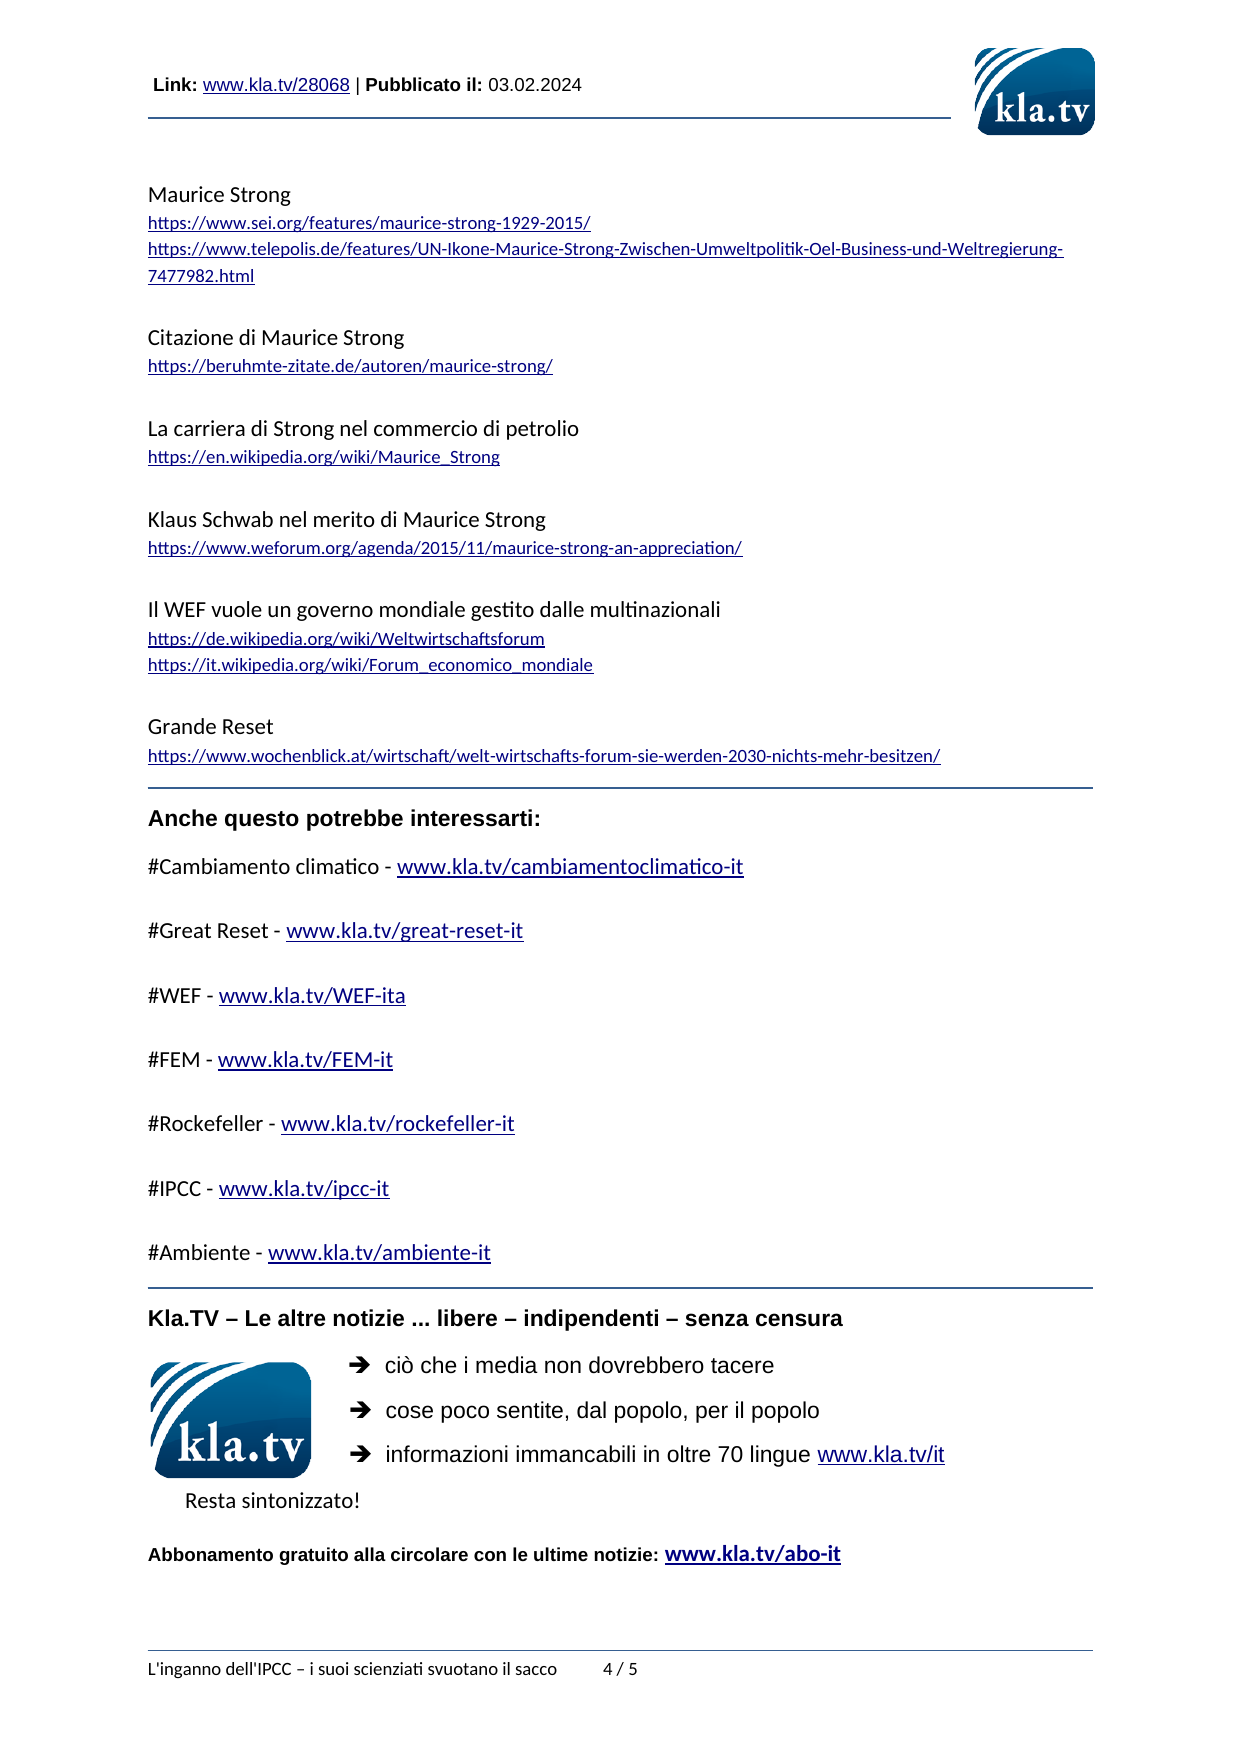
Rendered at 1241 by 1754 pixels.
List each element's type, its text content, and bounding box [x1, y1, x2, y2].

text Abbonamento gratuito alla circolare con le ultime notizie: www.kla.tv/abo-it [148, 1539, 1093, 1567]
text #Cambiamento climatico - www.kla.tv/cambiamentoclimatico-it #Great Reset - www.kla.tv/great-reset-it #WEF - www.kla.tv/WEF-ita #FEM - www.kla.tv/FEM-it #Rockefeller - www.kla.tv/rockefeller-it #IPCC - www.kla.tv/ipcc-it #Ambiente - www.kla.tv/ambiente-it [148, 852, 1093, 1266]
text Anche questo potrebbe interessarti: [148, 789, 1093, 832]
list cose poco sentite, dal popolo, per il popolo [311, 1397, 1093, 1423]
picture [974, 47, 1095, 134]
picture [150, 1361, 311, 1477]
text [148, 148, 1093, 767]
list informazioni immancabili in oltre 70 lingue www.kla.tv/it [307, 1441, 1093, 1468]
text Resta sintonizzato! [148, 1486, 1093, 1514]
list ciò che i media non dovrebbero tacere [185, 1352, 1093, 1379]
text Kla.TV – Le altre notizie ... libere – indipendenti – senza censura [148, 1289, 1093, 1332]
